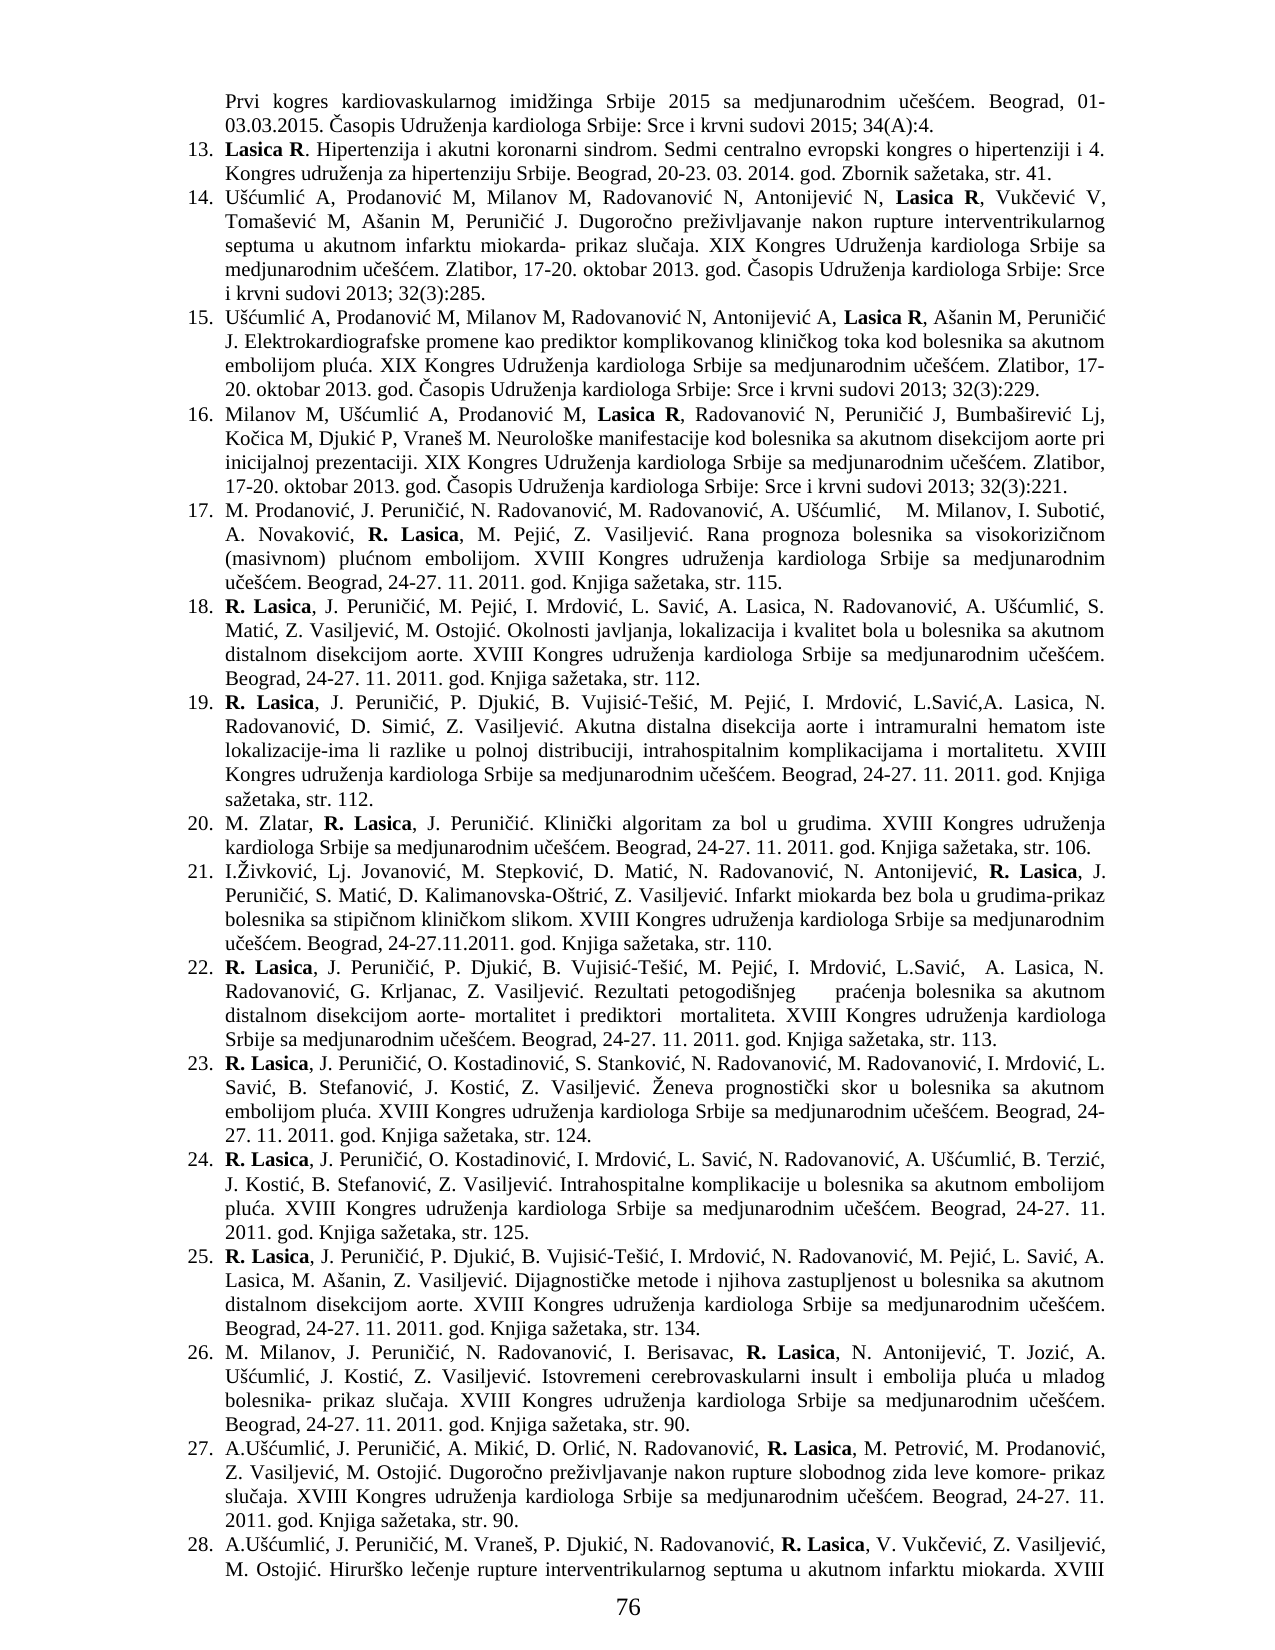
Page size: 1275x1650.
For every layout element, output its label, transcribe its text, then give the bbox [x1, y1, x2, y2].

list R. Lasica, J. Peruničić, P. Djukić, B. Vujisić-Tešić, I. Mrdović, N. Radovanović, M. Pejić, L. Savić, A. Lasica, M. Ašanin, Z. Vasiljević. Dijagnostičke metode i njihova zastupljenost u bolesnika sa akutnom distalnom disekcijom aorte. XVIII Kongres udruženja kardiologa Srbije sa medjunarodnim učešćem. Beograd, 24-27. 11. 2011. god. Knjiga sažetaka, str. 134. [187, 1244, 1106, 1340]
list R. Lasica, J. Peruničić, M. Pejić, I. Mrdović, L. Savić, A. Lasica, N. Radovanović, A. Ušćumlić, S. Matić, Z. Vasiljević, M. Ostojić. Okolnosti javljanja, lokalizacija i kvalitet bola u bolesnika sa akutnom distalnom disekcijom aorte. XVIII Kongres udruženja kardiologa Srbije sa medjunarodnim učešćem. Beograd, 24-27. 11. 2011. god. Knjiga sažetaka, str. 112. [187, 594, 1106, 690]
list Ušćumlić A, Prodanović M, Milanov M, Radovanović N, Antonijević A, Lasica R, Ašanin M, Peruničić J. Elektrokardiografske promene kao prediktor komplikovanog kliničkog toka kod bolesnika sa akutnom embolijom pluća. XIX Kongres Udruženja kardiologa Srbije sa medjunarodnim učešćem. Zlatibor, 17-20. oktobar 2013. god. Časopis Udruženja kardiologa Srbije: Srce i krvni sudovi 2013; 32(3):229. [187, 305, 1106, 401]
list R. Lasica, J. Peruničić, O. Kostadinović, I. Mrdović, L. Savić, N. Radovanović, A. Ušćumlić, B. Terzić, J. Kostić, B. Stefanović, Z. Vasiljević. Intrahospitalne komplikacije u bolesnika sa akutnom embolijom pluća. XVIII Kongres udruženja kardiologa Srbije sa medjunarodnim učešćem. Beograd, 24-27. 11. 2011. god. Knjiga sažetaka, str. 125. [187, 1147, 1106, 1244]
list M. Milanov, J. Peruničić, N. Radovanović, I. Berisavac, R. Lasica, N. Antonijević, T. Jozić, A. Ušćumlić, J. Kostić, Z. Vasiljević. Istovremeni cerebrovaskularni insult i embolija pluća u mladog bolesnika- prikaz slučaja. XVIII Kongres udruženja kardiologa Srbije sa medjunarodnim učešćem. Beograd, 24-27. 11. 2011. god. Knjiga sažetaka, str. 90. [187, 1340, 1106, 1436]
list R. Lasica, J. Peruničić, P. Djukić, B. Vujisić-Tešić, M. Pejić, I. Mrdović, L.Savić,A. Lasica, N. Radovanović, D. Simić, Z. Vasiljević. Akutna distalna disekcija aorte i intramuralni hematom iste lokalizacije-ima li razlike u polnoj distribuciji, intrahospitalnim komplikacijama i mortalitetu. XVIII Kongres udruženja kardiologa Srbije sa medjunarodnim učešćem. Beograd, 24-27. 11. 2011. god. Knjiga sažetaka, str. 112. [187, 690, 1106, 811]
list M. Prodanović, J. Peruničić, N. Radovanović, M. Radovanović, A. Ušćumlić, M. Milanov, I. Subotić, A. Novaković, R. Lasica, M. Pejić, Z. Vasiljević. Rana prognoza bolesnika sa visokorizičnom (masivnom) plućnom embolijom. XVIII Kongres udruženja kardiologa Srbije sa medjunarodnim učešćem. Beograd, 24-27. 11. 2011. god. Knjiga sažetaka, str. 115. [187, 498, 1106, 594]
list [187, 89, 1106, 137]
list Milanov M, Ušćumlić A, Prodanović M, Lasica R, Radovanović N, Peruničić J, Bumbaširević Lj, Kočica M, Djukić P, Vraneš M. Neurološke manifestacije kod bolesnika sa akutnom disekcijom aorte pri inicijalnoj prezentaciji. XIX Kongres Udruženja kardiologa Srbije sa medjunarodnim učešćem. Zlatibor, 17-20. oktobar 2013. god. Časopis Udruženja kardiologa Srbije: Srce i krvni sudovi 2013; 32(3):221. [187, 401, 1106, 498]
list Ušćumlić A, Prodanović M, Milanov M, Radovanović N, Antonijević N, Lasica R, Vukčević V, Tomašević M, Ašanin M, Peruničić J. Dugoročno preživljavanje nakon rupture interventrikularnog septuma u akutnom infarktu miokarda- prikaz slučaja. XIX Kongres Udruženja kardiologa Srbije sa medjunarodnim učešćem. Zlatibor, 17-20. oktobar 2013. god. Časopis Udruženja kardiologa Srbije: Srce i krvni sudovi 2013; 32(3):285. [187, 185, 1106, 305]
list Lasica R. Hipertenzija i akutni koronarni sindrom. Sedmi centralno evropski kongres o hipertenziji i 4. Kongres udruženja za hipertenziju Srbije. Beograd, 20-23. 03. 2014. god. Zbornik sažetaka, str. 41. [187, 137, 1106, 185]
list R. Lasica, J. Peruničić, O. Kostadinović, S. Stanković, N. Radovanović, M. Radovanović, I. Mrdović, L. Savić, B. Stefanović, J. Kostić, Z. Vasiljević. Ženeva prognostički skor u bolesnika sa akutnom embolijom pluća. XVIII Kongres udruženja kardiologa Srbije sa medjunarodnim učešćem. Beograd, 24-27. 11. 2011. god. Knjiga sažetaka, str. 124. [187, 1051, 1106, 1147]
list I.Živković, Lj. Jovanović, M. Stepković, D. Matić, N. Radovanović, N. Antonijević, R. Lasica, J. Peruničić, S. Matić, D. Kalimanovska-Oštrić, Z. Vasiljević. Infarkt miokarda bez bola u grudima-prikaz bolesnika sa stipičnom kliničkom slikom. XVIII Kongres udruženja kardiologa Srbije sa medjunarodnim učešćem. Beograd, 24-27.11.2011. god. Knjiga sažetaka, str. 110. [187, 859, 1106, 955]
list R. Lasica, J. Peruničić, P. Djukić, B. Vujisić-Tešić, M. Pejić, I. Mrdović, L.Savić, A. Lasica, N. Radovanović, G. Krljanac, Z. Vasiljević. Rezultati petogodišnjeg praćenja bolesnika sa akutnom distalnom disekcijom aorte- mortalitet i prediktori mortaliteta. XVIII Kongres udruženja kardiologa Srbije sa medjunarodnim učešćem. Beograd, 24-27. 11. 2011. god. Knjiga sažetaka, str. 113. [187, 955, 1106, 1051]
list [187, 1532, 1106, 1581]
list A.Ušćumlić, J. Peruničić, A. Mikić, D. Orlić, N. Radovanović, R. Lasica, M. Petrović, M. Prodanović, Z. Vasiljević, M. Ostojić. Dugoročno preživljavanje nakon rupture slobodnog zida leve komore- prikaz slučaja. XVIII Kongres udruženja kardiologa Srbije sa medjunarodnim učešćem. Beograd, 24-27. 11. 2011. god. Knjiga sažetaka, str. 90. [187, 1436, 1106, 1532]
list M. Zlatar, R. Lasica, J. Peruničić. Klinički algoritam za bol u grudima. XVIII Kongres udruženja kardiologa Srbije sa medjunarodnim učešćem. Beograd, 24-27. 11. 2011. god. Knjiga sažetaka, str. 106. [187, 811, 1106, 859]
